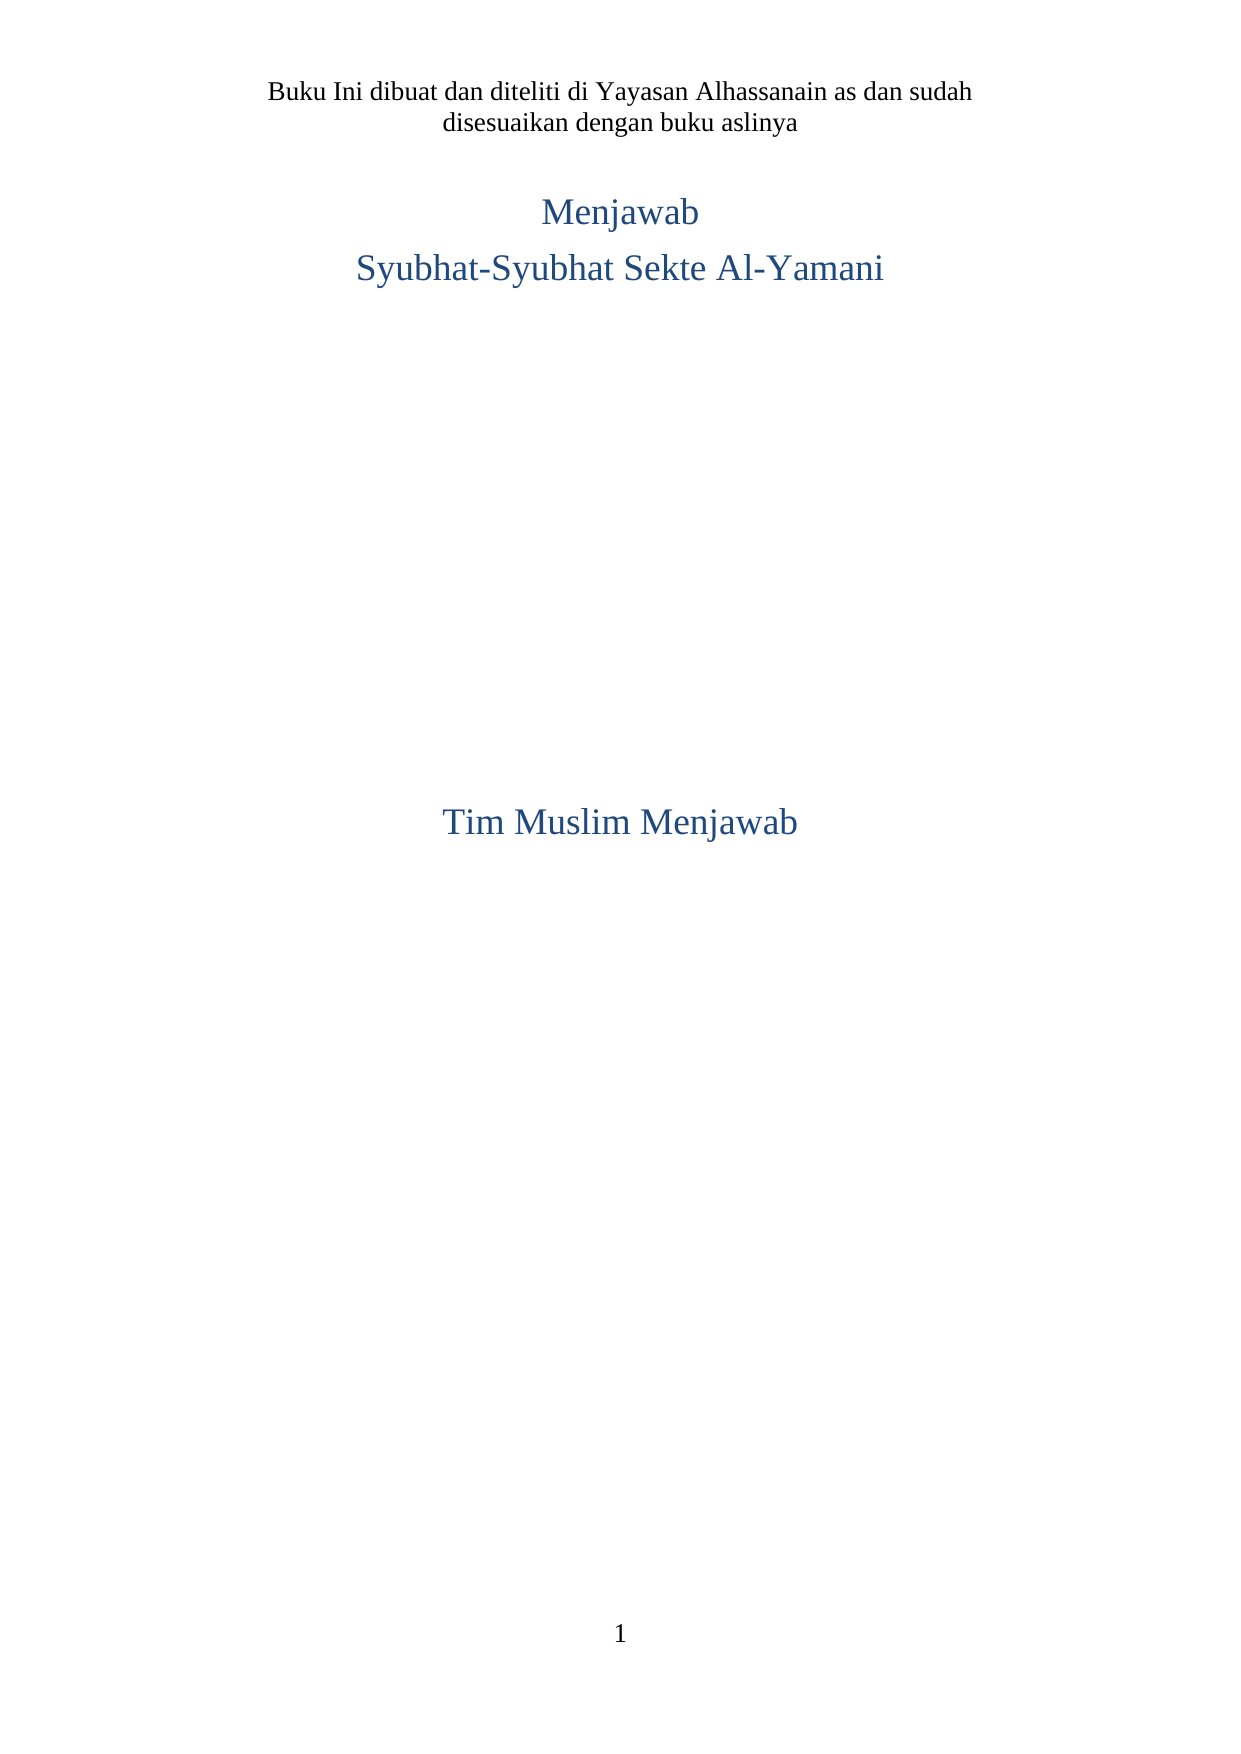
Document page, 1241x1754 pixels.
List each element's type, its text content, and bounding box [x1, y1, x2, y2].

subtitle Menjawab [236, 190, 1004, 233]
subtitle Syubhat-Syubhat Sekte Al-Yamani [236, 245, 1004, 288]
subtitle Tim Muslim Menjawab [236, 799, 1004, 842]
